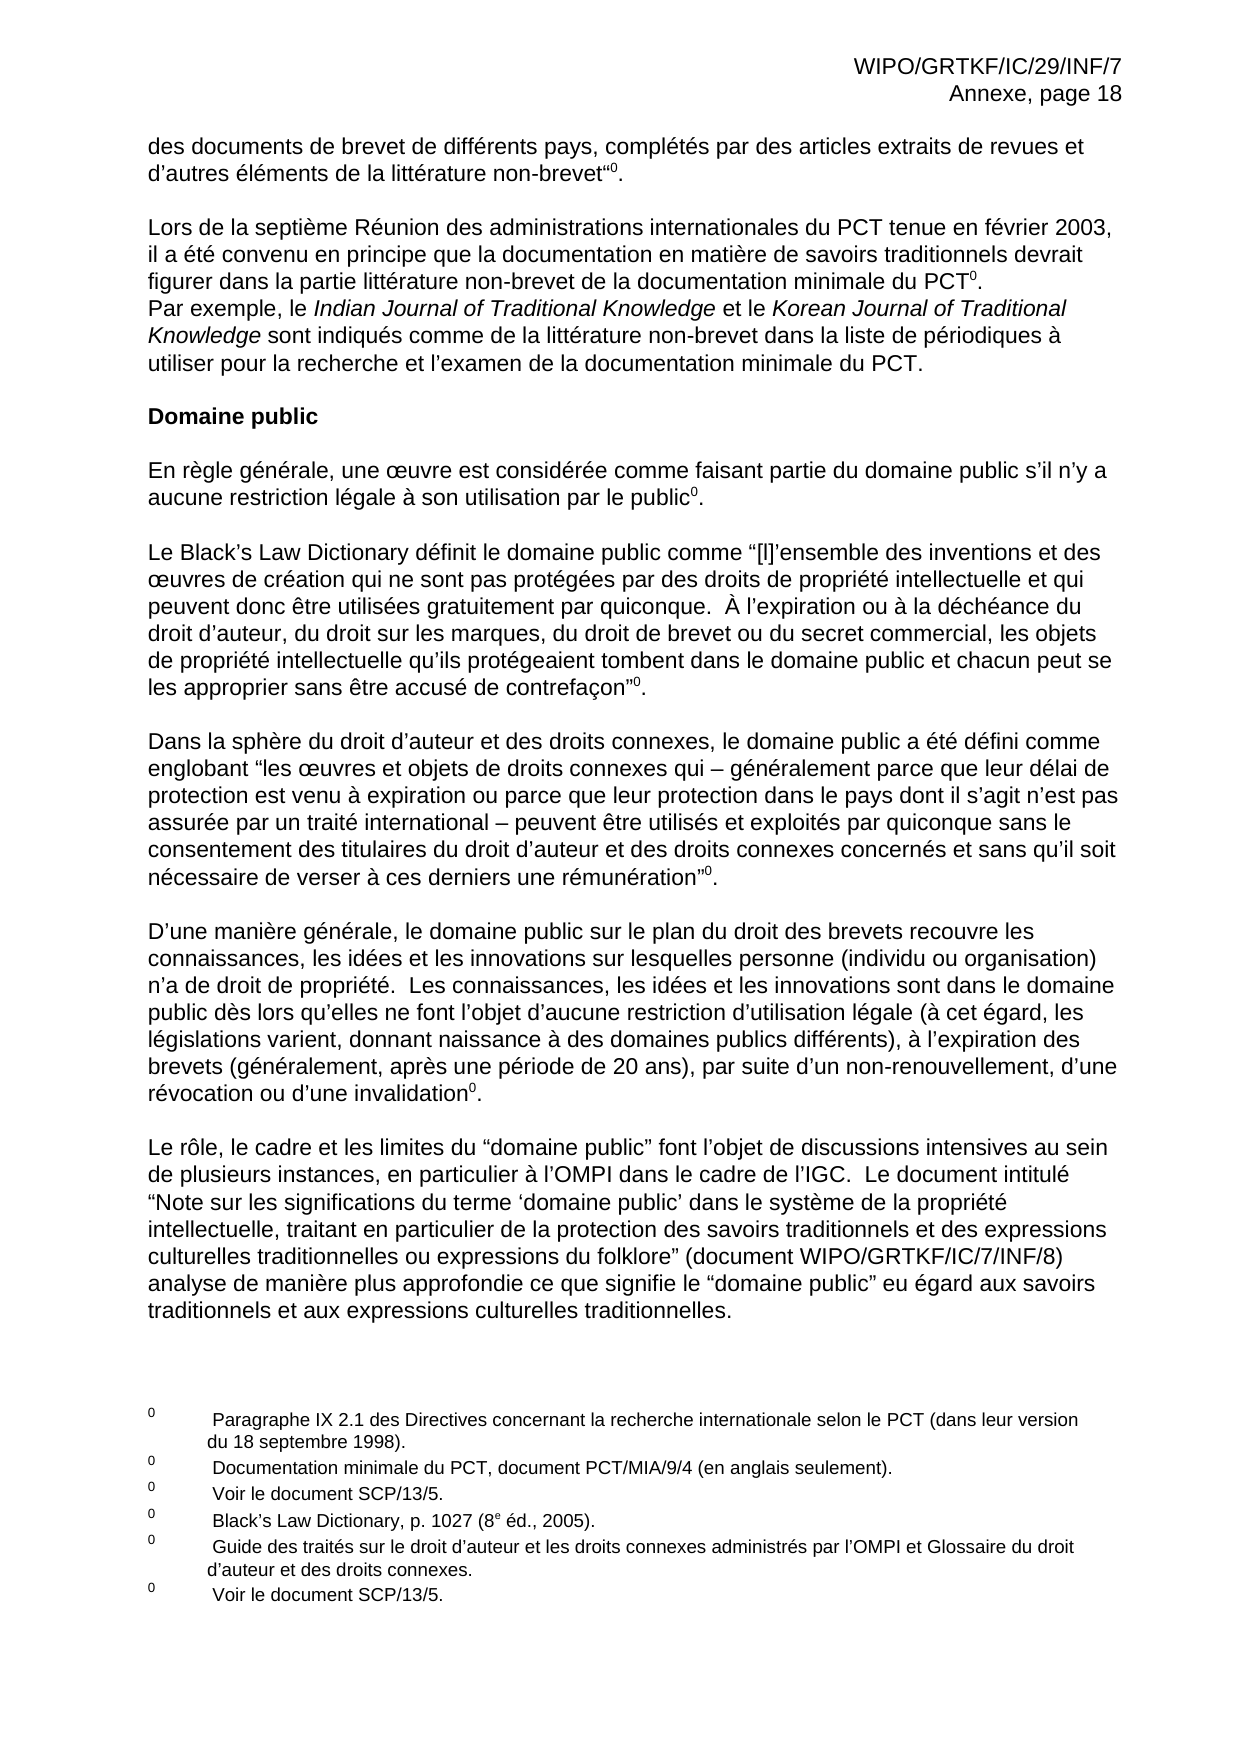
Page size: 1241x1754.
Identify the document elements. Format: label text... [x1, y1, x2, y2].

text En règle générale, une œuvre est considérée comme faisant partie du domaine public s’il n’y a aucune restriction légale à son utilisation par le public. [148, 456, 1122, 511]
text D’une manière générale, le domaine public sur le plan du droit des brevets recouvre les connaissances, les idées et les innovations sur lesquelles personne (individu ou organisation) n’a de droit de propriété. Les connaissances, les idées et les innovations sont dans le domaine public dès lors qu’elles ne font l’objet d’aucune restriction d’utilisation légale (à cet égard, les législations varient, donnant naissance à des domaines publics différents), à l’expiration des brevets (généralement, après une période de 20 ans), par suite d’un non-renouvellement, d’une révocation ou d’une invalidation. [148, 917, 1122, 1106]
text Dans la sphère du droit d’auteur et des droits connexes, le domaine public a été défini comme englobant “les œuvres et objets de droits connexes qui – généralement parce que leur délai de protection est venu à expiration ou parce que leur protection dans le pays dont il s’agit n’est pas assurée par un traité international – peuvent être utilisés et exploités par quiconque sans le consentement des titulaires du droit d’auteur et des droits connexes concernés et sans qu’il soit nécessaire de verser à ces derniers une rémunération”. [148, 727, 1122, 890]
text Le rôle, le cadre et les limites du “domaine public” font l’objet de discussions intensives au sein de plusieurs instances, en particulier à l’OMPI dans le cadre de l’IGC. Le document intitulé “Note sur les significations du terme ‘domaine public’ dans le système de la propriété intellectuelle, traitant en particulier de la protection des savoirs traditionnels et des expressions culturelles traditionnelles ou expressions du folklore” (document WIPO/GRTKF/IC/7/INF/8) analyse de manière plus approfondie ce que signifie le “domaine public” eu égard aux savoirs traditionnels et aux expressions culturelles traditionnelles. [148, 1133, 1122, 1323]
text Le Black’s Law Dictionary définit le domaine public comme “[l]’ensemble des inventions et des œuvres de création qui ne sont pas protégées par des droits de propriété intellectuelle et qui peuvent donc être utilisées gratuitement par quiconque. À l’expiration ou à la déchéance du droit d’auteur, du droit sur les marques, du droit de brevet ou du secret commercial, les objets de propriété intellectuelle qu’ils protégeaient tombent dans le domaine public et chacun peut se les approprier sans être accusé de contrefaçon”. [148, 538, 1122, 700]
subtitle Domaine public [148, 402, 1122, 429]
text Lors de la septième Réunion des administrations internationales du PCT tenue en février 2003, il a été convenu en principe que la documentation en matière de savoirs traditionnels devrait figurer dans la partie littérature non-brevet de la documentation minimale du PCT. Par exemple, le Indian Journal of Traditional Knowledge et le Korean Journal of Traditional Knowledge sont indiqués comme de la littérature non-brevet dans la liste de périodiques à utiliser pour la recherche et l’examen de la documentation minimale du PCT. [148, 213, 1122, 376]
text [148, 132, 1122, 186]
